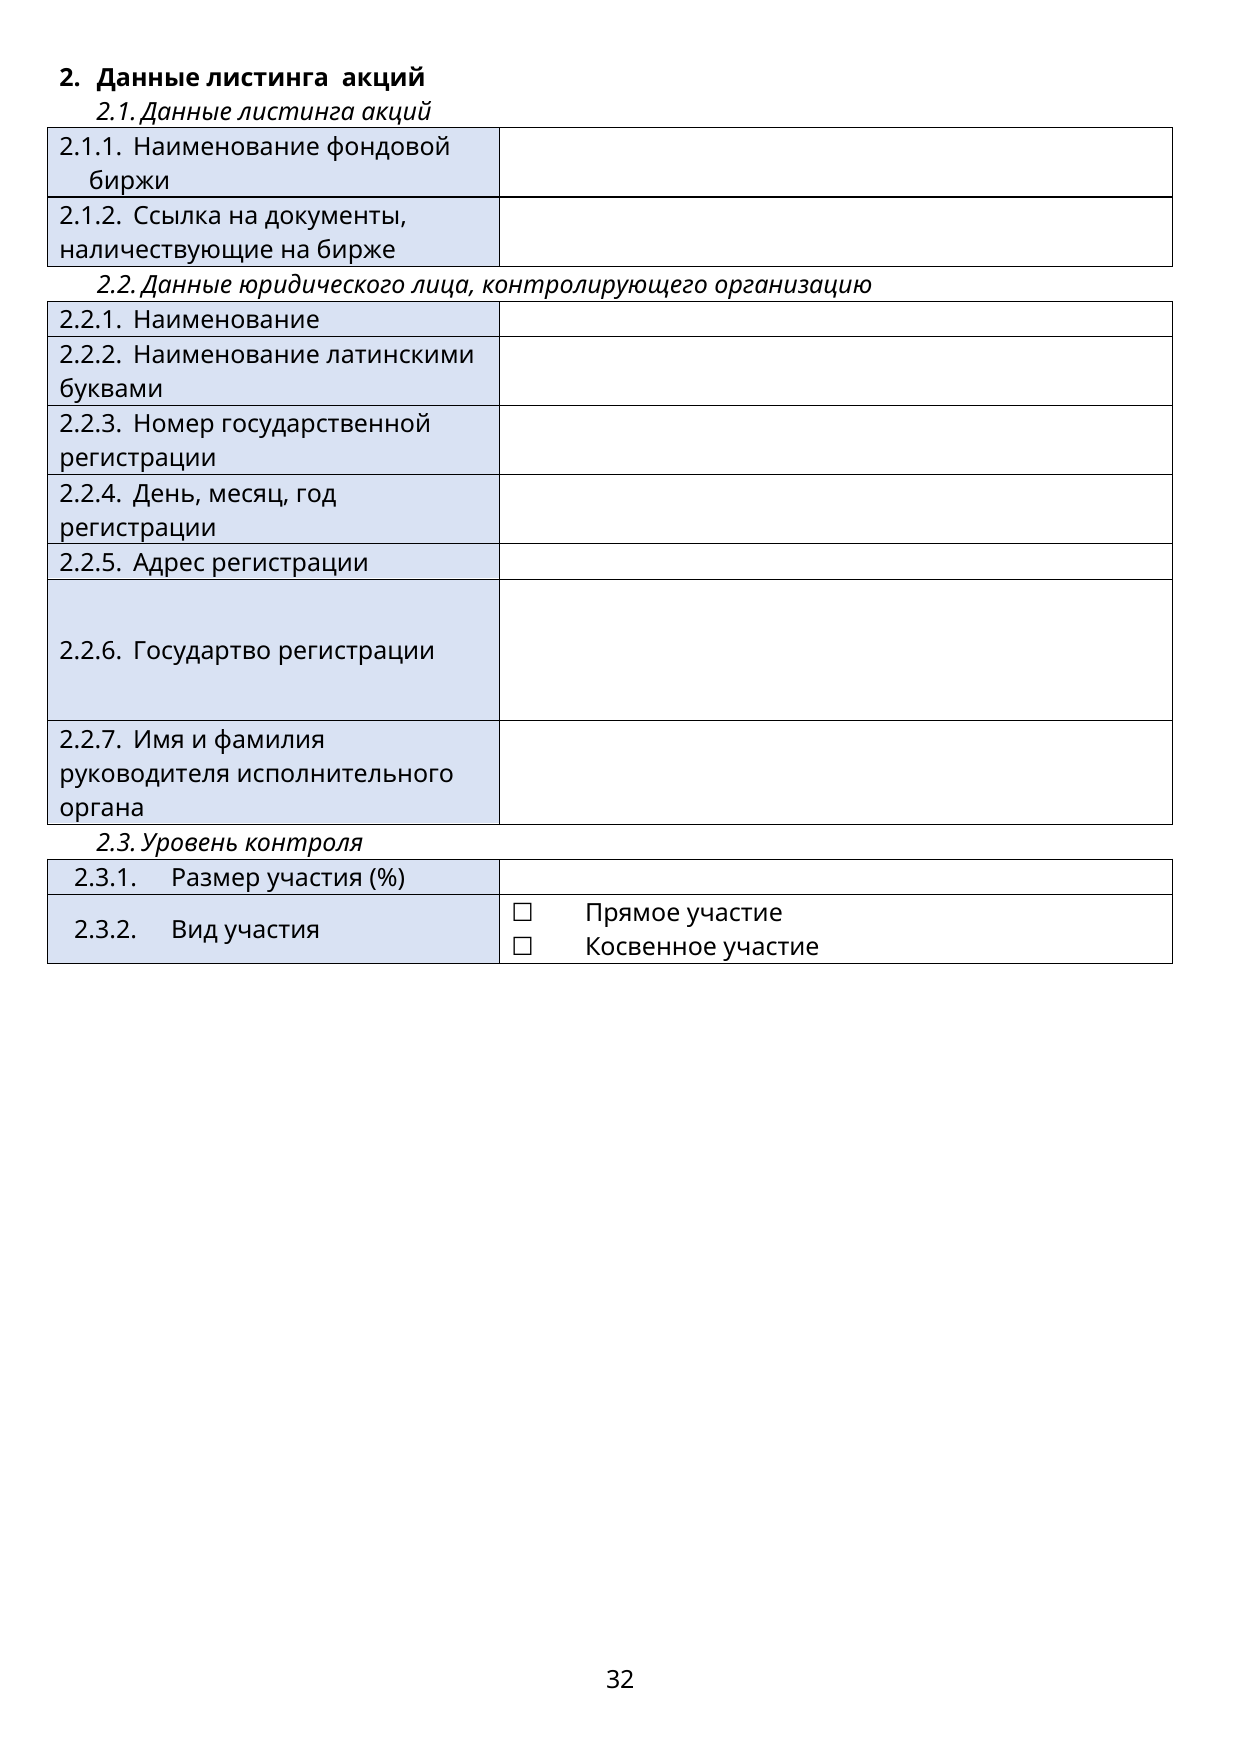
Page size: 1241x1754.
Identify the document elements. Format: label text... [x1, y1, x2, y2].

list Уровень контроля [96, 824, 1181, 858]
table_cell Прямое участие Косвенное участие [500, 895, 1172, 963]
table_header [500, 128, 1172, 196]
table_cell [500, 337, 1172, 405]
table_cell [500, 198, 1172, 266]
table_cell [500, 580, 1172, 720]
table_cell [500, 406, 1172, 474]
table_header Наименование фондовой биржи [48, 128, 499, 196]
table_cell [500, 721, 1172, 823]
table_cell Имя и фамилия руководителя исполнительного органа [48, 721, 499, 823]
table_cell [500, 475, 1172, 543]
list Данные листинга акций [96, 93, 1181, 127]
table_cell Вид участия [48, 895, 499, 963]
table_header Размер участия (%) [48, 860, 499, 894]
table_cell Номер государственной регистрации [48, 406, 499, 474]
table_cell Ссылка на документы, наличествующие на бирже [48, 198, 499, 266]
table_header Наименование [48, 302, 499, 336]
table_header [500, 860, 1172, 894]
table_cell День, месяц, год регистрации [48, 475, 499, 543]
list Данные листинга акций [59, 59, 1181, 93]
table_cell Наименование латинскими буквами [48, 337, 499, 405]
table_cell [500, 544, 1172, 578]
list Данные юридического лица, контролирующего организацию [97, 267, 1181, 301]
table_cell Адрес регистрации [48, 544, 499, 578]
table_cell Государтво регистрации [48, 580, 499, 720]
table_header [500, 302, 1172, 336]
